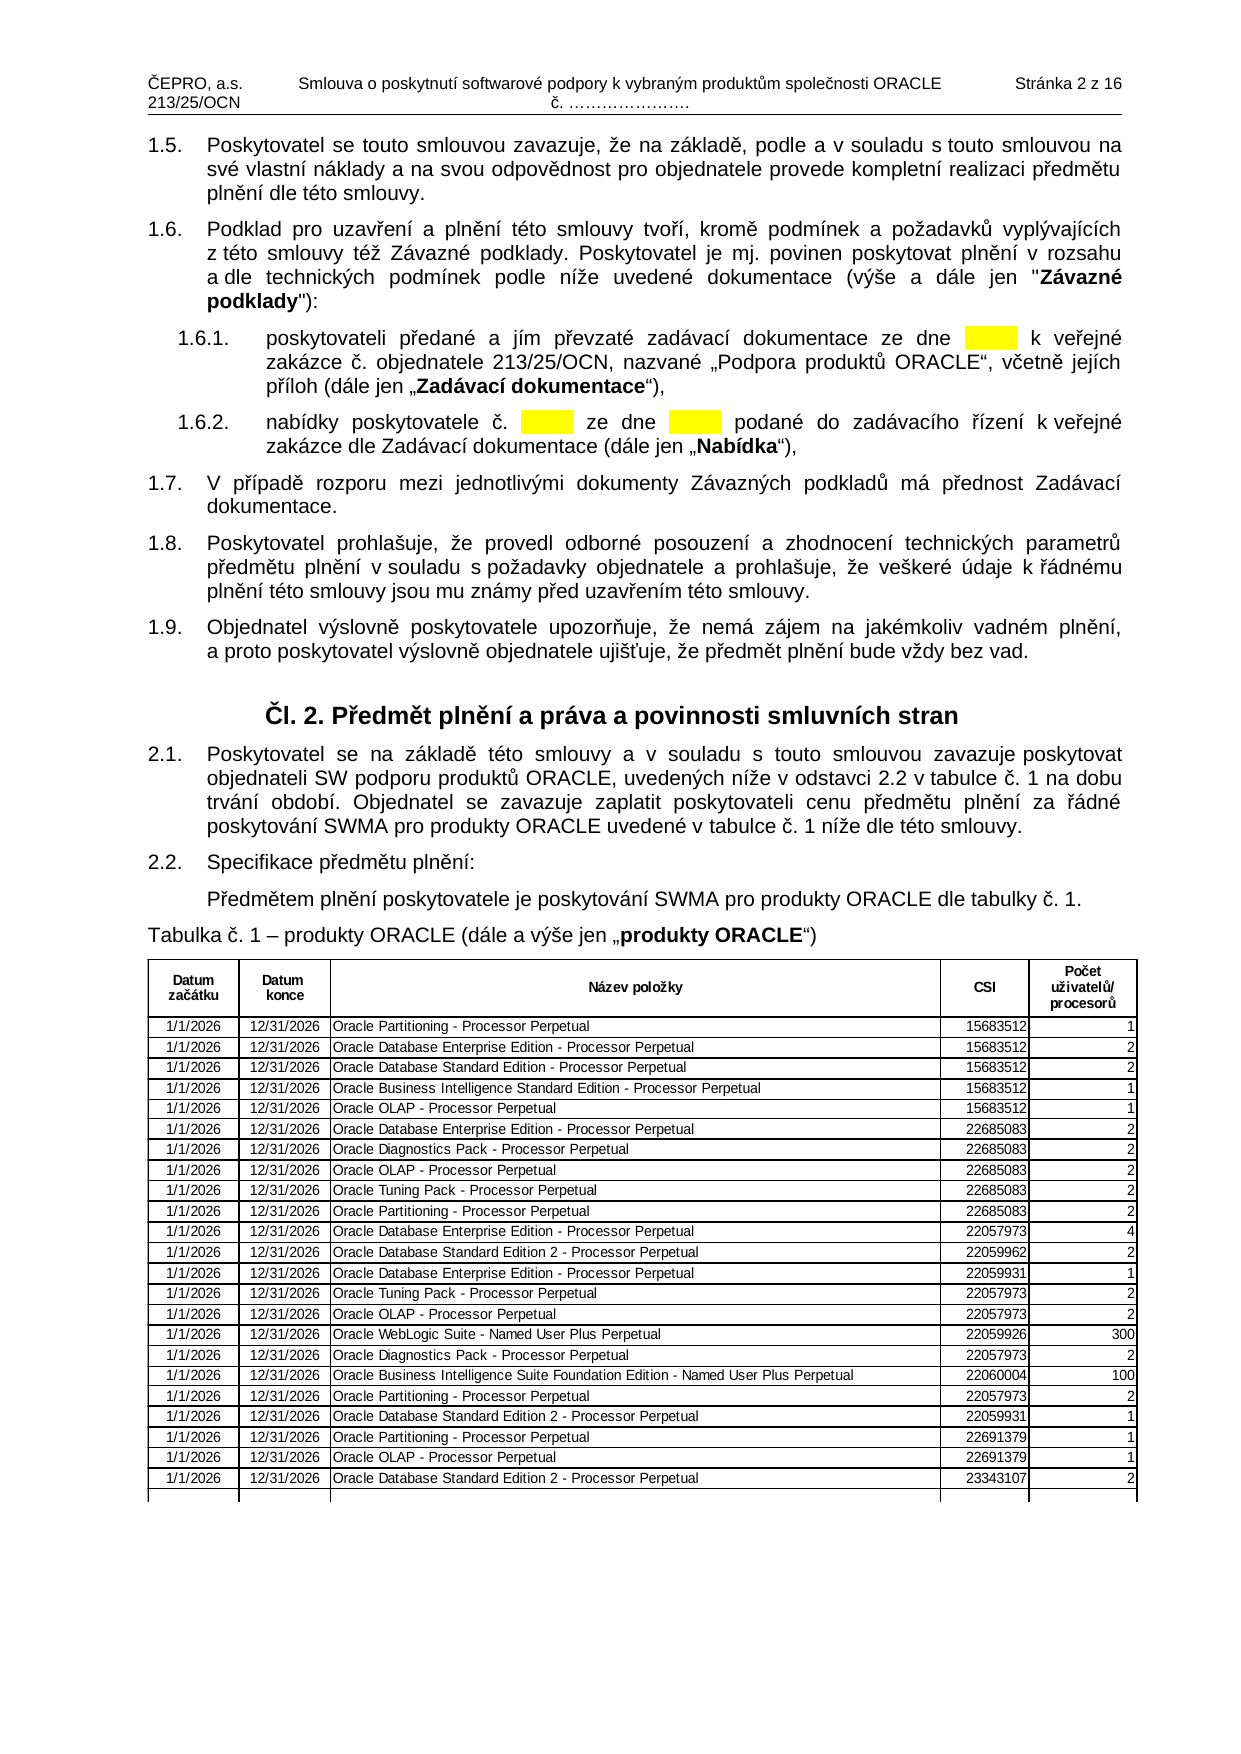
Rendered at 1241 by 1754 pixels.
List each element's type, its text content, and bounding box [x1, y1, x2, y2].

list Poskytovatel se touto smlouvou zavazuje, že na základě, podle a v souladu s touto smlouvou na své vlastní náklady a na svou odpovědnost pro objednatele provede kompletní realizaci předmětu plnění dle této smlouvy. [148, 133, 1122, 205]
text Specifikace předmětu plnění: [148, 850, 1122, 874]
list nabídky poskytovatele č. ze dne podané do zadávacího řízení k veřejné zakázce dle Zadávací dokumentace (dále jen „Nabídka“), [177, 410, 1122, 458]
text poskytovateli předané a jím převzaté zadávací dokumentace ze dne k veřejné zakázce č. objednatele 213/25/OCN, nazvané „Podpora produktů ORACLE“, včetně jejích příloh (dále jen „Zadávací dokumentace“), [177, 326, 1122, 397]
list Objednatel výslovně poskytovatele upozorňuje, že nemá zájem na jakémkoliv vadném plnění, a proto poskytovatel výslovně objednatele ujišťuje, že předmět plnění bude vždy bez vad. [148, 615, 1122, 663]
text Poskytovatel se na základě této smlouvy a v souladu s touto smlouvou zavazuje poskytovat objednateli SW podporu produktů ORACLE, uvedených níže v odstavci 2.2 v tabulce č. 1 na dobu trvání období. Objednatel se zavazuje zaplatit poskytovateli cenu předmětu plnění za řádné poskytování SWMA pro produkty ORACLE uvedené v tabulce č. 1 níže dle této smlouvy. [148, 742, 1122, 838]
list Podklad pro uzavření a plnění této smlouvy tvoří, kromě podmínek a požadavků vyplývajících z této smlouvy též Závazné podklady. Poskytovatel je mj. povinen poskytovat plnění v rozsahu a dle technických podmínek podle níže uvedené dokumentace (výše a dále jen "Závazné podklady"): [148, 217, 1122, 313]
list V případě rozporu mezi jednotlivými dokumenty Závazných podkladů má přednost Zadávací dokumentace. [148, 470, 1122, 518]
list Poskytovatel prohlašuje, že provedl odborné posouzení a zhodnocení technických parametrů předmětu plnění v souladu s požadavky objednatele a prohlašuje, že veškeré údaje k řádnému plnění této smlouvy jsou mu známy před uzavřením této smlouvy. [148, 531, 1122, 603]
text Tabulka č. 1 – produkty ORACLE (dále a výše jen „produkty ORACLE“) [148, 923, 1122, 947]
text Předmětem plnění poskytovatele je poskytování SWMA pro produkty ORACLE dle tabulky č. 1. [207, 887, 1122, 911]
text Předmět plnění a práva a povinnosti smluvních stran [102, 701, 1122, 729]
